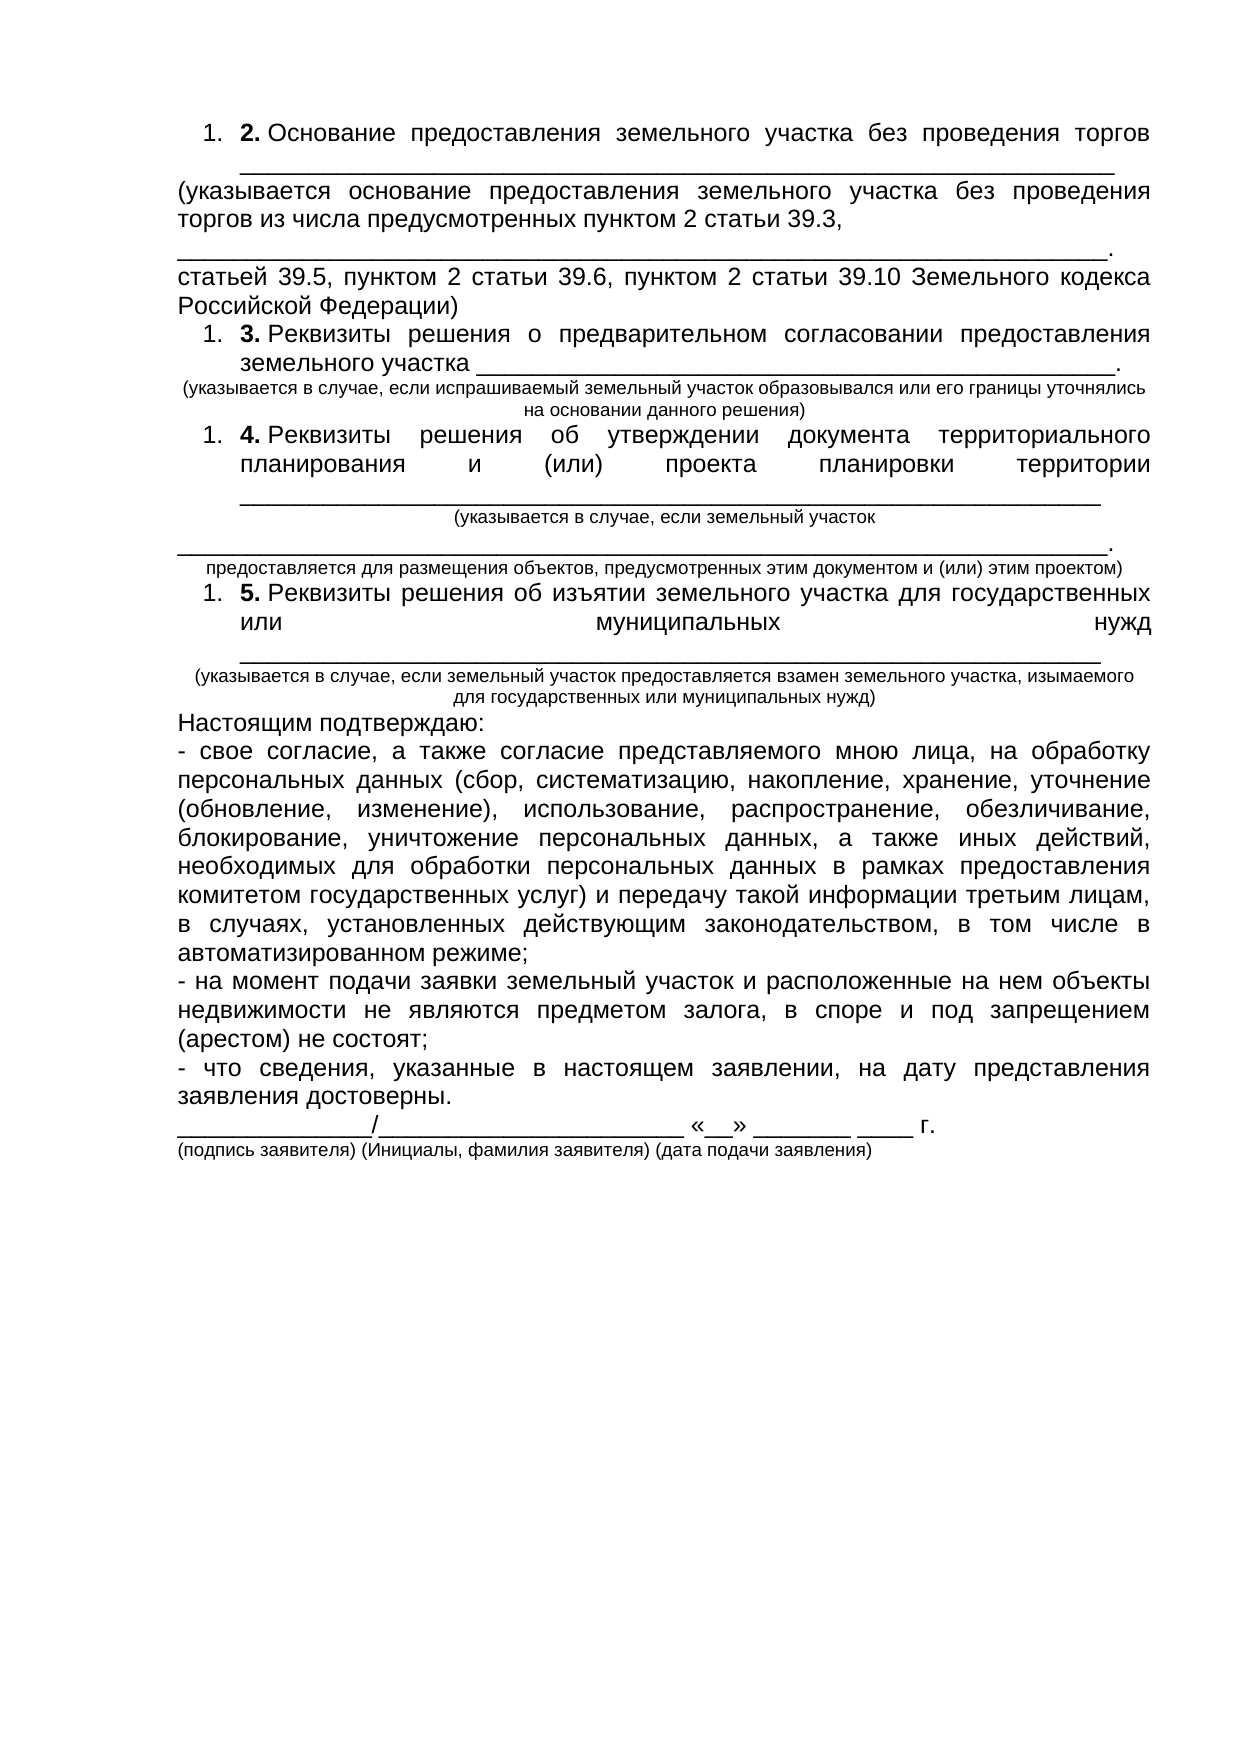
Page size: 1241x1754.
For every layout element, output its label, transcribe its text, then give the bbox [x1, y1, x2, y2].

text (указывается в случае, если испрашиваемый земельный участок образовывался или его границы уточнялись на основании данного решения) [177, 377, 1152, 420]
list 5. Реквизиты решения об изъятии земельного участка для государственных или муниципальных нужд ______________________________________________________________ [202, 578, 1152, 664]
text статьей 39.5, пунктом 2 статьи 39.6, пунктом 2 статьи 39.10 Земельного кодекса Российской Федерации) [177, 262, 1152, 319]
text - что сведения, указанные в настоящем заявлении, на дату представления заявления достоверны. [177, 1052, 1152, 1110]
list 2. Основание предоставления земельного участка без проведения торгов _______________________________________________________________ [202, 118, 1152, 176]
text - на момент подачи заявки земельный участок и расположенные на нем объекты недвижимости не являются предметом залога, в споре и под запрещением (арестом) не состоят; [177, 966, 1152, 1052]
text (указывается в случае, если земельный участок предоставляется взамен земельного участка, изымаемого для государственных или муниципальных нужд) [177, 664, 1152, 707]
text ___________________________________________________________________. [177, 233, 1152, 262]
text ___________________________________________________________________. [177, 528, 1152, 557]
text - свое согласие, а также согласие представляемого мною лица, на обработку персональных данных (сбор, систематизацию, накопление, хранение, уточнение (обновление, изменение), использование, распространение, обезличивание, блокирование, уничтожение персональных данных, а также иных действий, необходимых для обработки персональных данных в рамках предоставления комитетом государственных услуг) и передачу такой информации третьим лицам, в случаях, установленных действующим законодательством, в том числе в автоматизированном режиме; [177, 736, 1152, 966]
text ______________/______________________ «__» _______ ____ г. [177, 1110, 1152, 1139]
text (указывается основание предоставления земельного участка без проведения торгов из числа предусмотренных пунктом 2 статьи 39.3, [177, 176, 1152, 233]
list 4. Реквизиты решения об утверждении документа территориального планирования и (или) проекта планировки территории ______________________________________________________________ [202, 420, 1152, 506]
text (подпись заявителя) (Инициалы, фамилия заявителя) (дата подачи заявления) [177, 1139, 1152, 1160]
text предоставляется для размещения объектов, предусмотренных этим документом и (или) этим проектом) [177, 557, 1152, 578]
text (указывается в случае, если земельный участок [177, 506, 1152, 528]
list 3. Реквизиты решения о предварительном согласовании предоставления земельного участка ______________________________________________. [202, 319, 1152, 377]
text Настоящим подтверждаю: [177, 707, 1152, 736]
